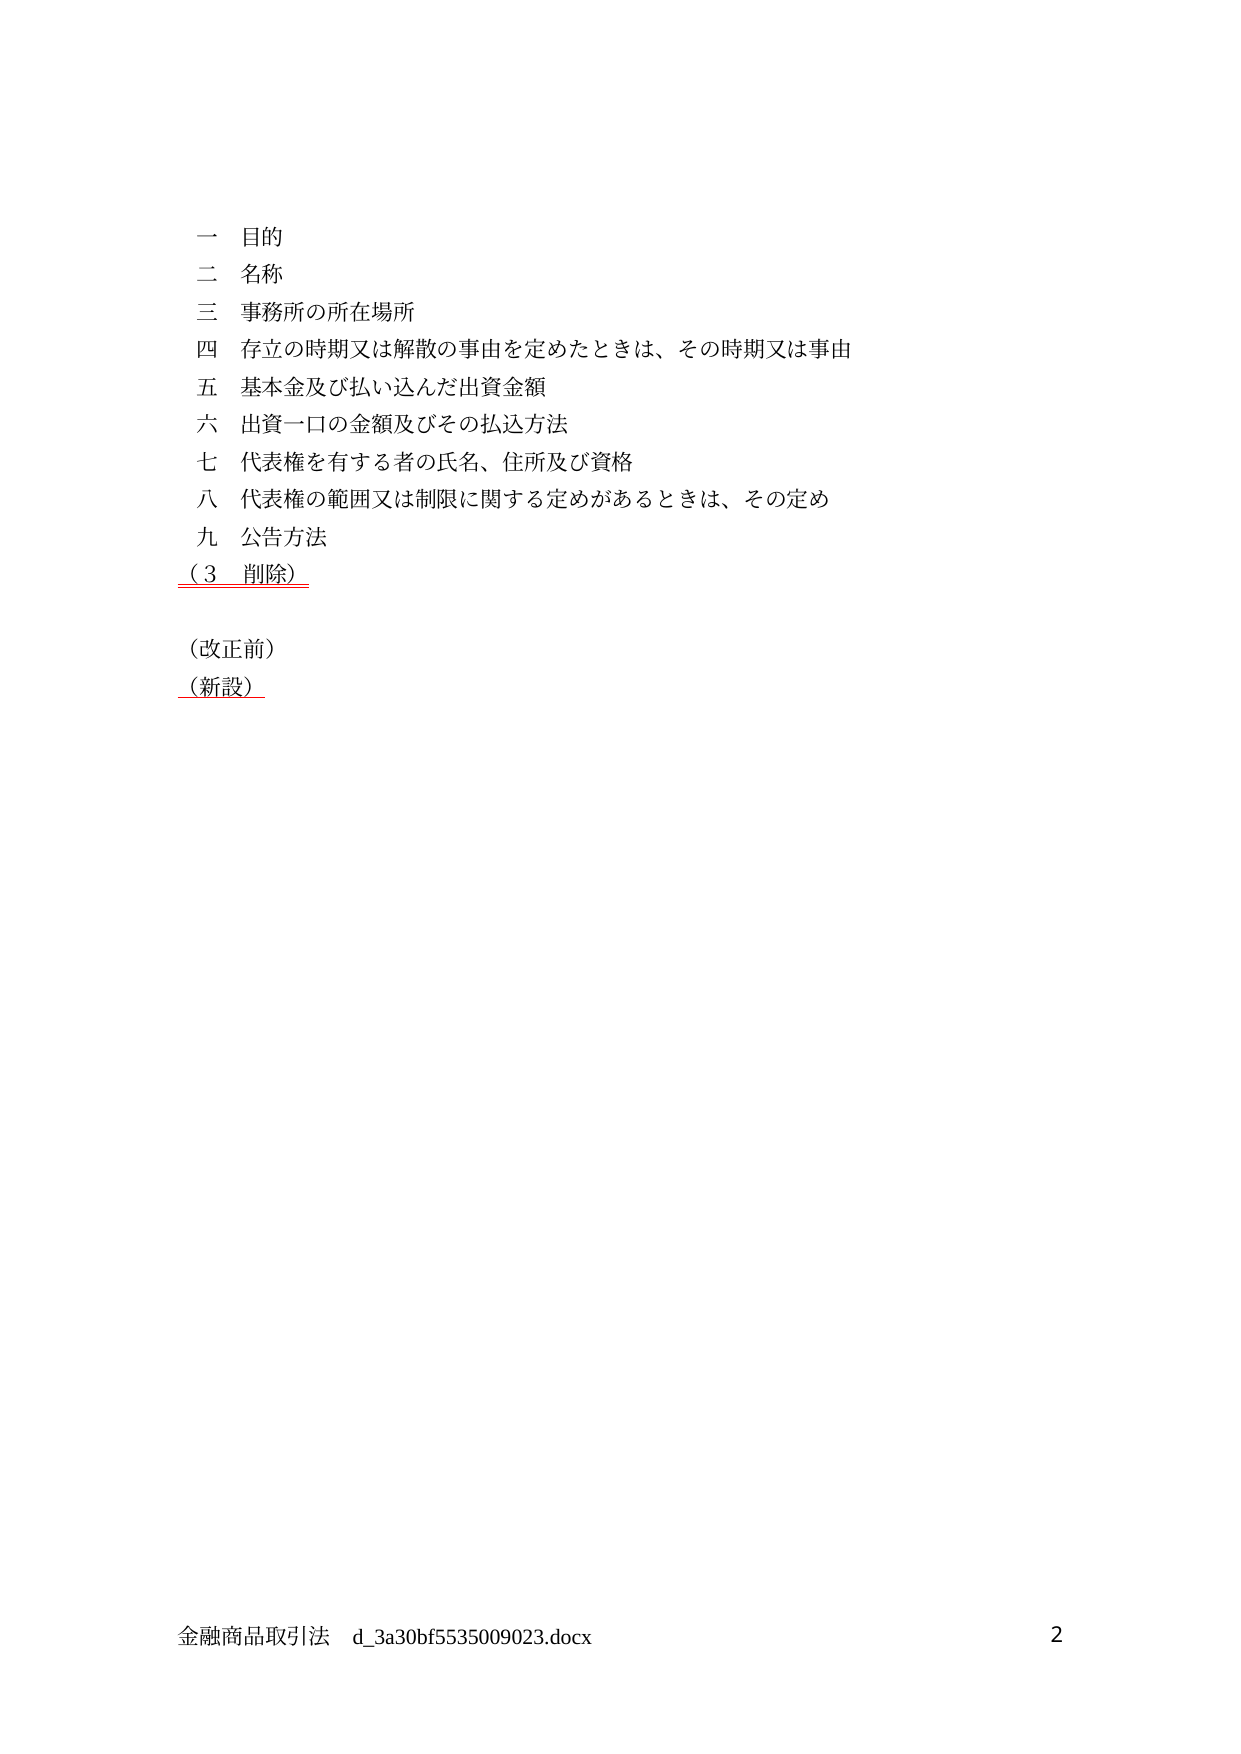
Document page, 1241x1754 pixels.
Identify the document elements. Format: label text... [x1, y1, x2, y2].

text 八 代表権の範囲又は制限に関する定めがあるときは、その定め [196, 479, 1063, 517]
text （新設） [177, 667, 1063, 704]
text （改正前） [177, 629, 1063, 667]
text 一 目的 [196, 217, 1063, 254]
text 九 公告方法 [196, 517, 1063, 554]
text 七 代表権を有する者の氏名、住所及び資格 [196, 442, 1063, 479]
text 二 名称 [196, 254, 1063, 292]
text 五 基本金及び払い込んだ出資金額 [196, 367, 1063, 404]
text （３ 削除） [177, 554, 1063, 592]
text 四 存立の時期又は解散の事由を定めたときは、その時期又は事由 [196, 329, 1063, 367]
text 三 事務所の所在場所 [196, 292, 1063, 329]
text 六 出資一口の金額及びその払込方法 [196, 404, 1063, 442]
